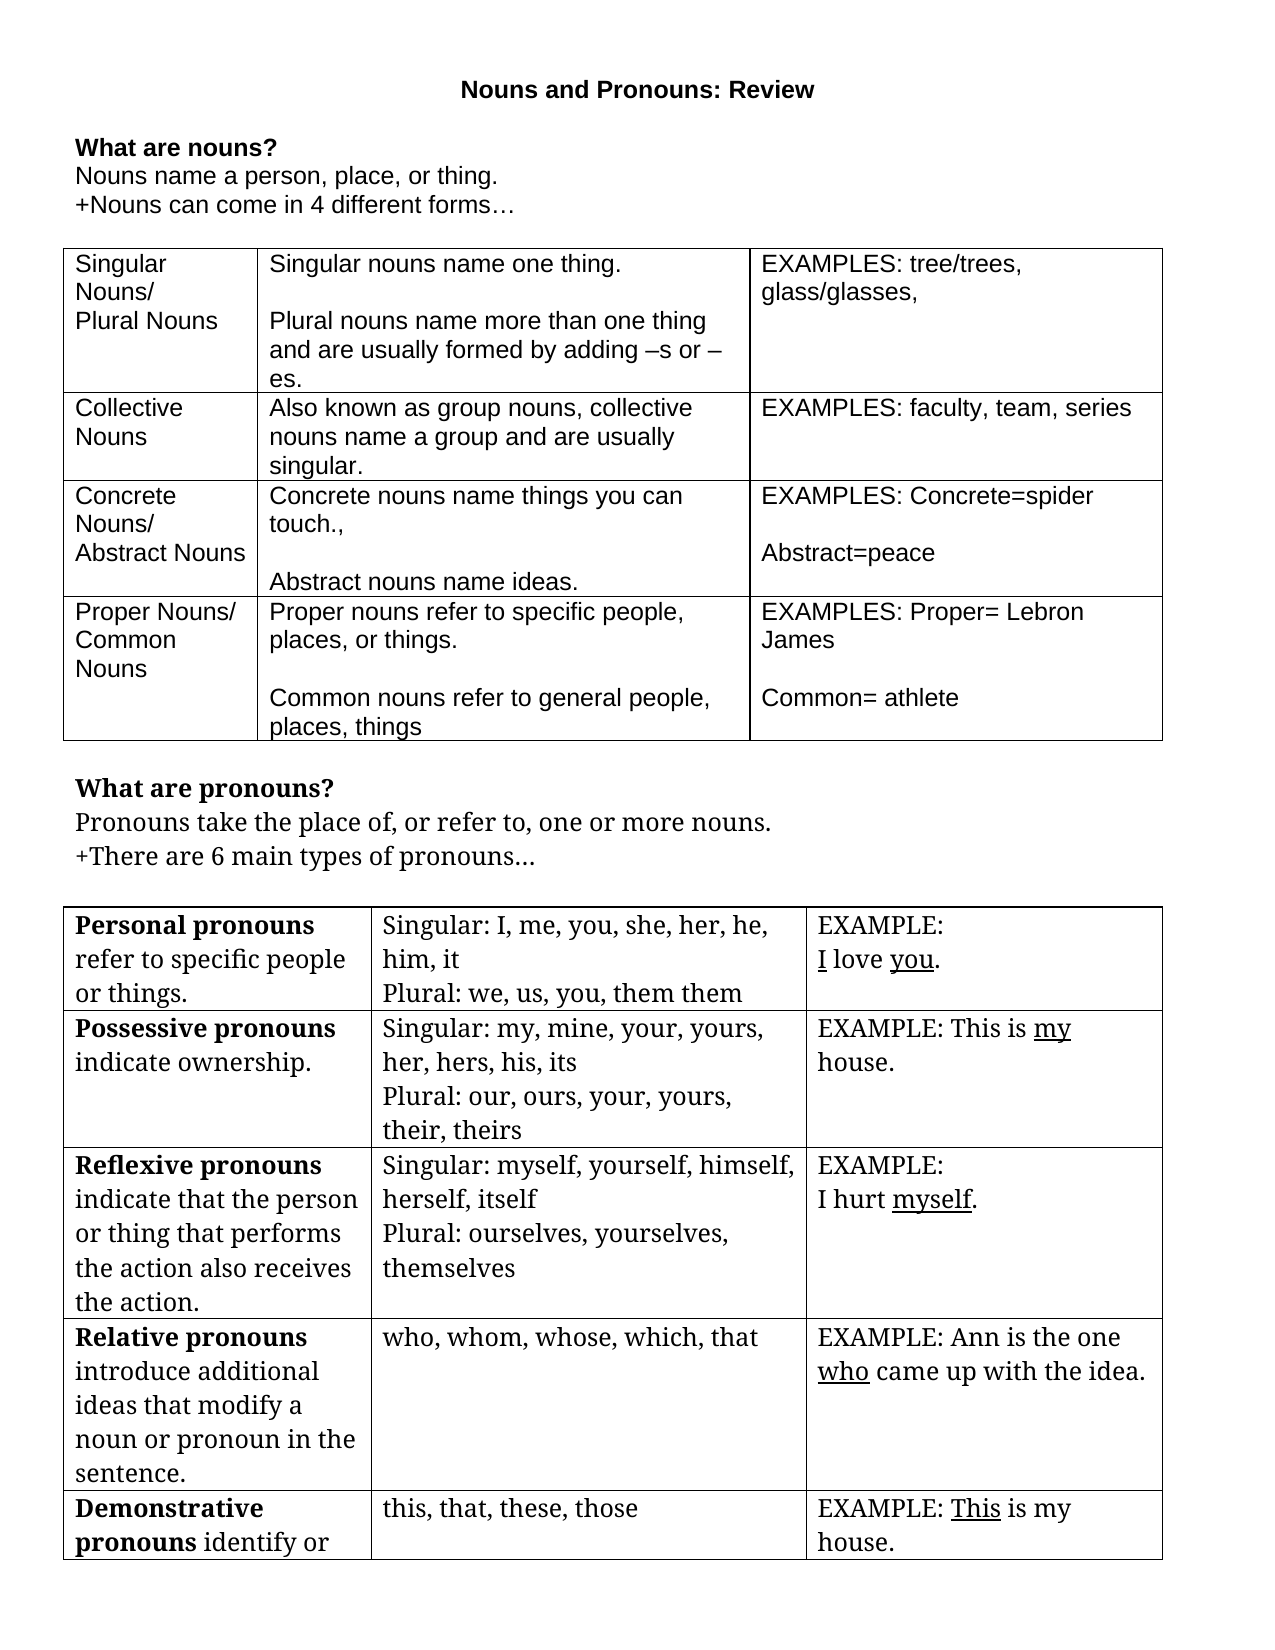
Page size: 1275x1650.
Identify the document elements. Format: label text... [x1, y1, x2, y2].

table_cell EXAMPLES: Concrete=spider Abstract=peace [751, 481, 1162, 596]
table_cell EXAMPLES: faculty, team, series [751, 393, 1162, 479]
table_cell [372, 1491, 806, 1559]
table_cell EXAMPLES: Proper= Lebron James Common= athlete [751, 597, 1162, 740]
table_cell Singular: myself, yourself, himself, herself, itself Plural: ourselves, yourselves, themselves [372, 1148, 806, 1318]
text What are pronouns? [75, 770, 1200, 804]
table_cell Proper Nouns/ Common Nouns [64, 597, 257, 740]
table_header Personal pronouns refer to specific people or things. [64, 908, 371, 1010]
table_cell EXAMPLE: This is my house. [807, 1011, 1162, 1147]
text Nouns and Pronouns: Review [75, 75, 1200, 104]
text +There are 6 main types of pronouns… [75, 838, 1200, 872]
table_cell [64, 1491, 371, 1559]
table_cell Collective Nouns [64, 393, 257, 479]
table_header EXAMPLES: tree/trees, glass/glasses, [751, 249, 1162, 392]
table_header EXAMPLE: I love you. [807, 908, 1162, 1010]
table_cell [807, 1491, 1162, 1559]
table_cell Relative pronouns introduce additional ideas that modify a noun or pronoun in the sentence. [64, 1319, 371, 1490]
text Nouns name a person, place, or thing. [75, 161, 1200, 190]
table_header Singular Nouns/ Plural Nouns [64, 249, 257, 392]
table_cell Singular: my, mine, your, yours, her, hers, his, its Plural: our, ours, your, yours, their, theirs [372, 1011, 806, 1147]
table_header Singular: I, me, you, she, her, he, him, it Plural: we, us, you, them them [372, 908, 806, 1010]
table_cell EXAMPLE: I hurt myself. [807, 1148, 1162, 1318]
text Pronouns take the place of, or refer to, one or more nouns. [75, 804, 1200, 838]
table_cell Proper nouns refer to specific people, places, or things. Common nouns refer to general people, places, things [258, 597, 749, 740]
table_cell who, whom, whose, which, that [372, 1319, 806, 1490]
table_cell Concrete nouns name things you can touch., Abstract nouns name ideas. [258, 481, 749, 596]
table_cell Reflexive pronouns indicate that the person or thing that performs the action also receives the action. [64, 1148, 371, 1318]
table_cell Concrete Nouns/ Abstract Nouns [64, 481, 257, 596]
table_cell Possessive pronouns indicate ownership. [64, 1011, 371, 1147]
table_cell EXAMPLE: Ann is the one who came up with the idea. [807, 1319, 1162, 1490]
text +Nouns can come in 4 different forms… [75, 190, 1200, 219]
table_cell Also known as group nouns, collective nouns name a group and are usually singular. [258, 393, 749, 479]
table_header Singular nouns name one thing. Plural nouns name more than one thing and are usually formed by adding –s or –es. [258, 249, 749, 392]
text What are nouns? [75, 132, 1200, 161]
